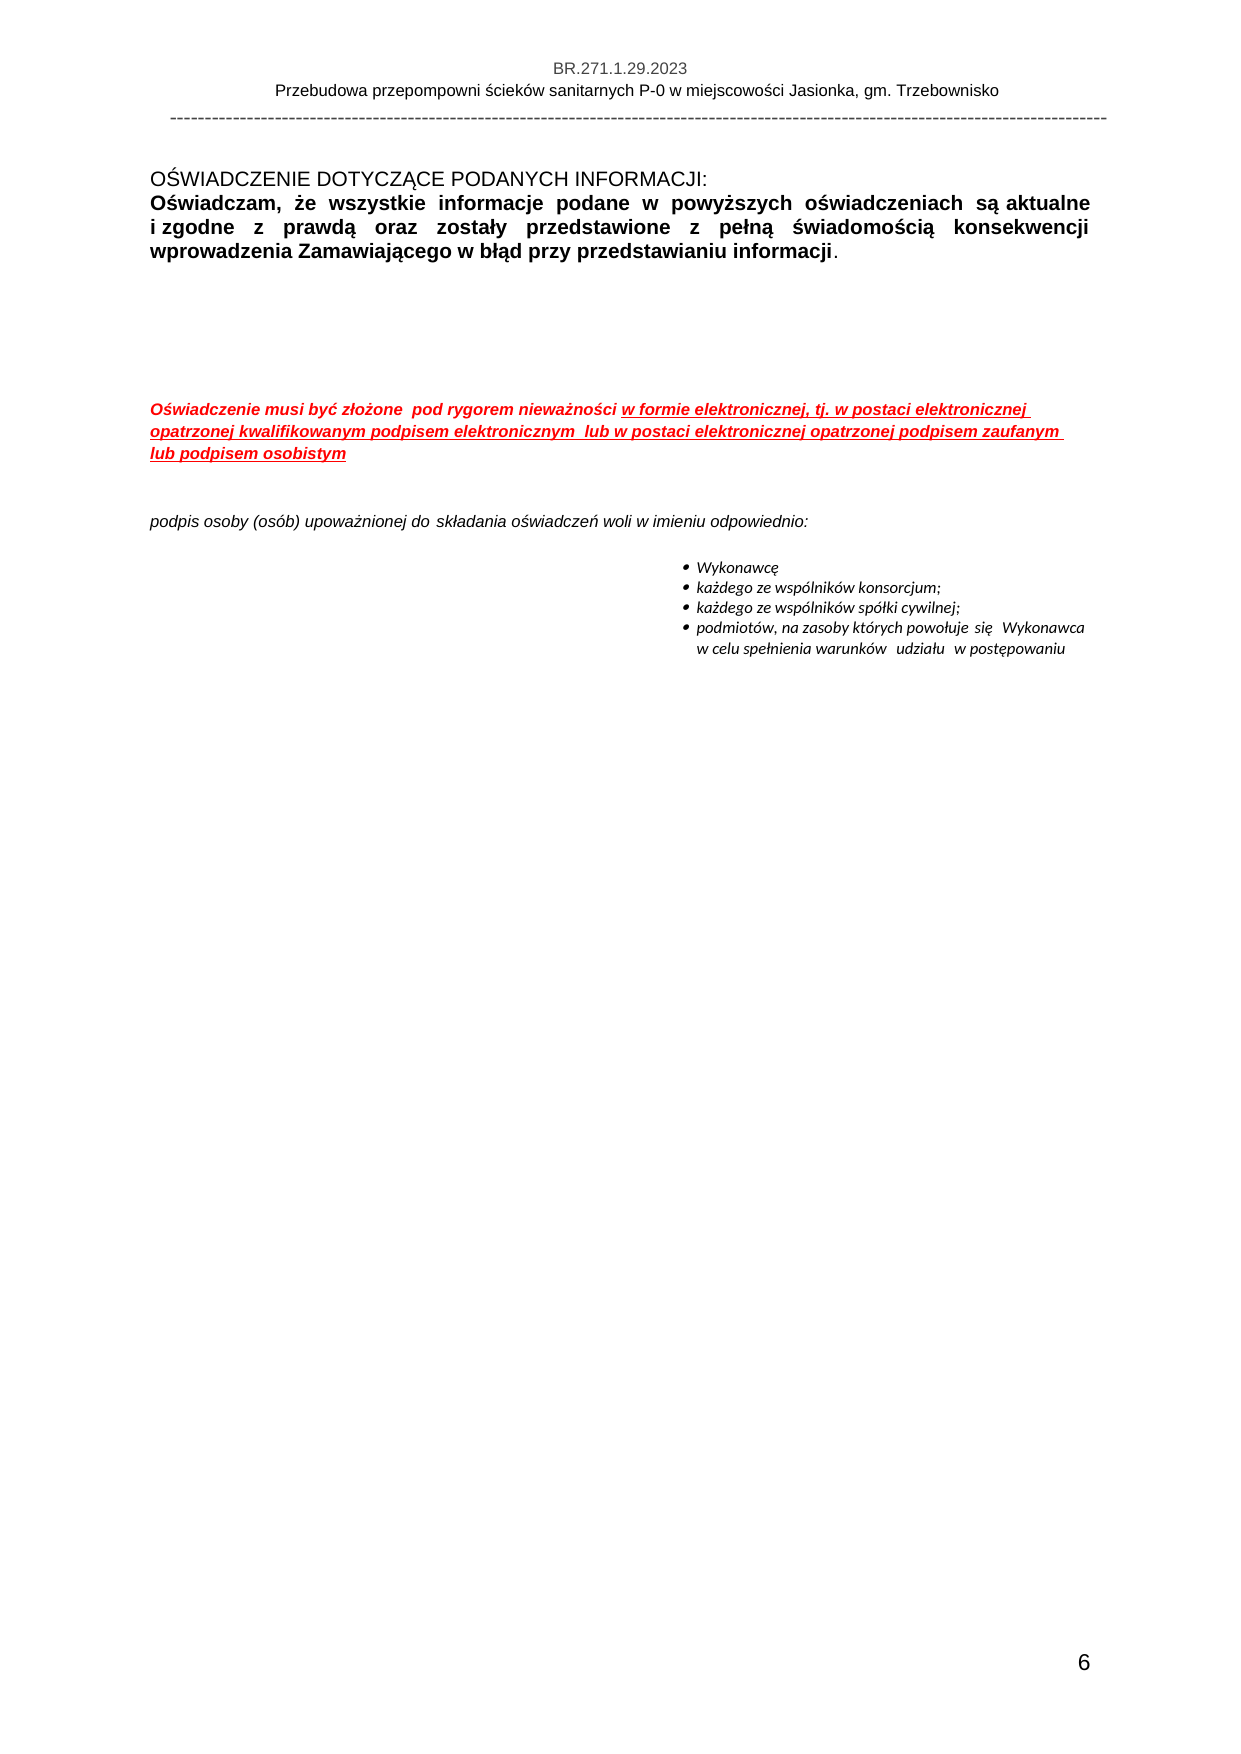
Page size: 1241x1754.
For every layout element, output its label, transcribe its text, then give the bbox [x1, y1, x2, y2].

text podpis osoby (osób) upoważnionej do składania oświadczeń woli w imieniu odpowiednio: [150, 511, 1090, 531]
list Wykonawcę [682, 557, 1090, 577]
text OŚWIADCZENIE DOTYCZĄCE PODANYCH INFORMACJI: [150, 167, 1090, 191]
text Oświadczenie musi być złożone pod rygorem nieważności w formie elektronicznej, tj. w postaci elektronicznej opatrzonej kwalifikowanym podpisem elektronicznym lub w postaci elektronicznej opatrzonej podpisem zaufanym lub podpisem osobistym [150, 400, 1090, 463]
list każdego ze wspólników konsorcjum; [682, 577, 1090, 597]
list każdego ze wspólników spółki cywilnej; [682, 597, 1090, 618]
list podmiotów, na zasoby których powołuje się Wykonawca w celu spełnienia warunków udziału w postępowaniu [682, 618, 1090, 658]
text Oświadczam, że wszystkie informacje podane w powyższych oświadczeniach są aktualne i zgodne z prawdą oraz zostały przedstawione z pełną świadomością konsekwencji wprowadzenia Zamawiającego w błąd przy przedstawianiu informacji. [150, 191, 1090, 263]
